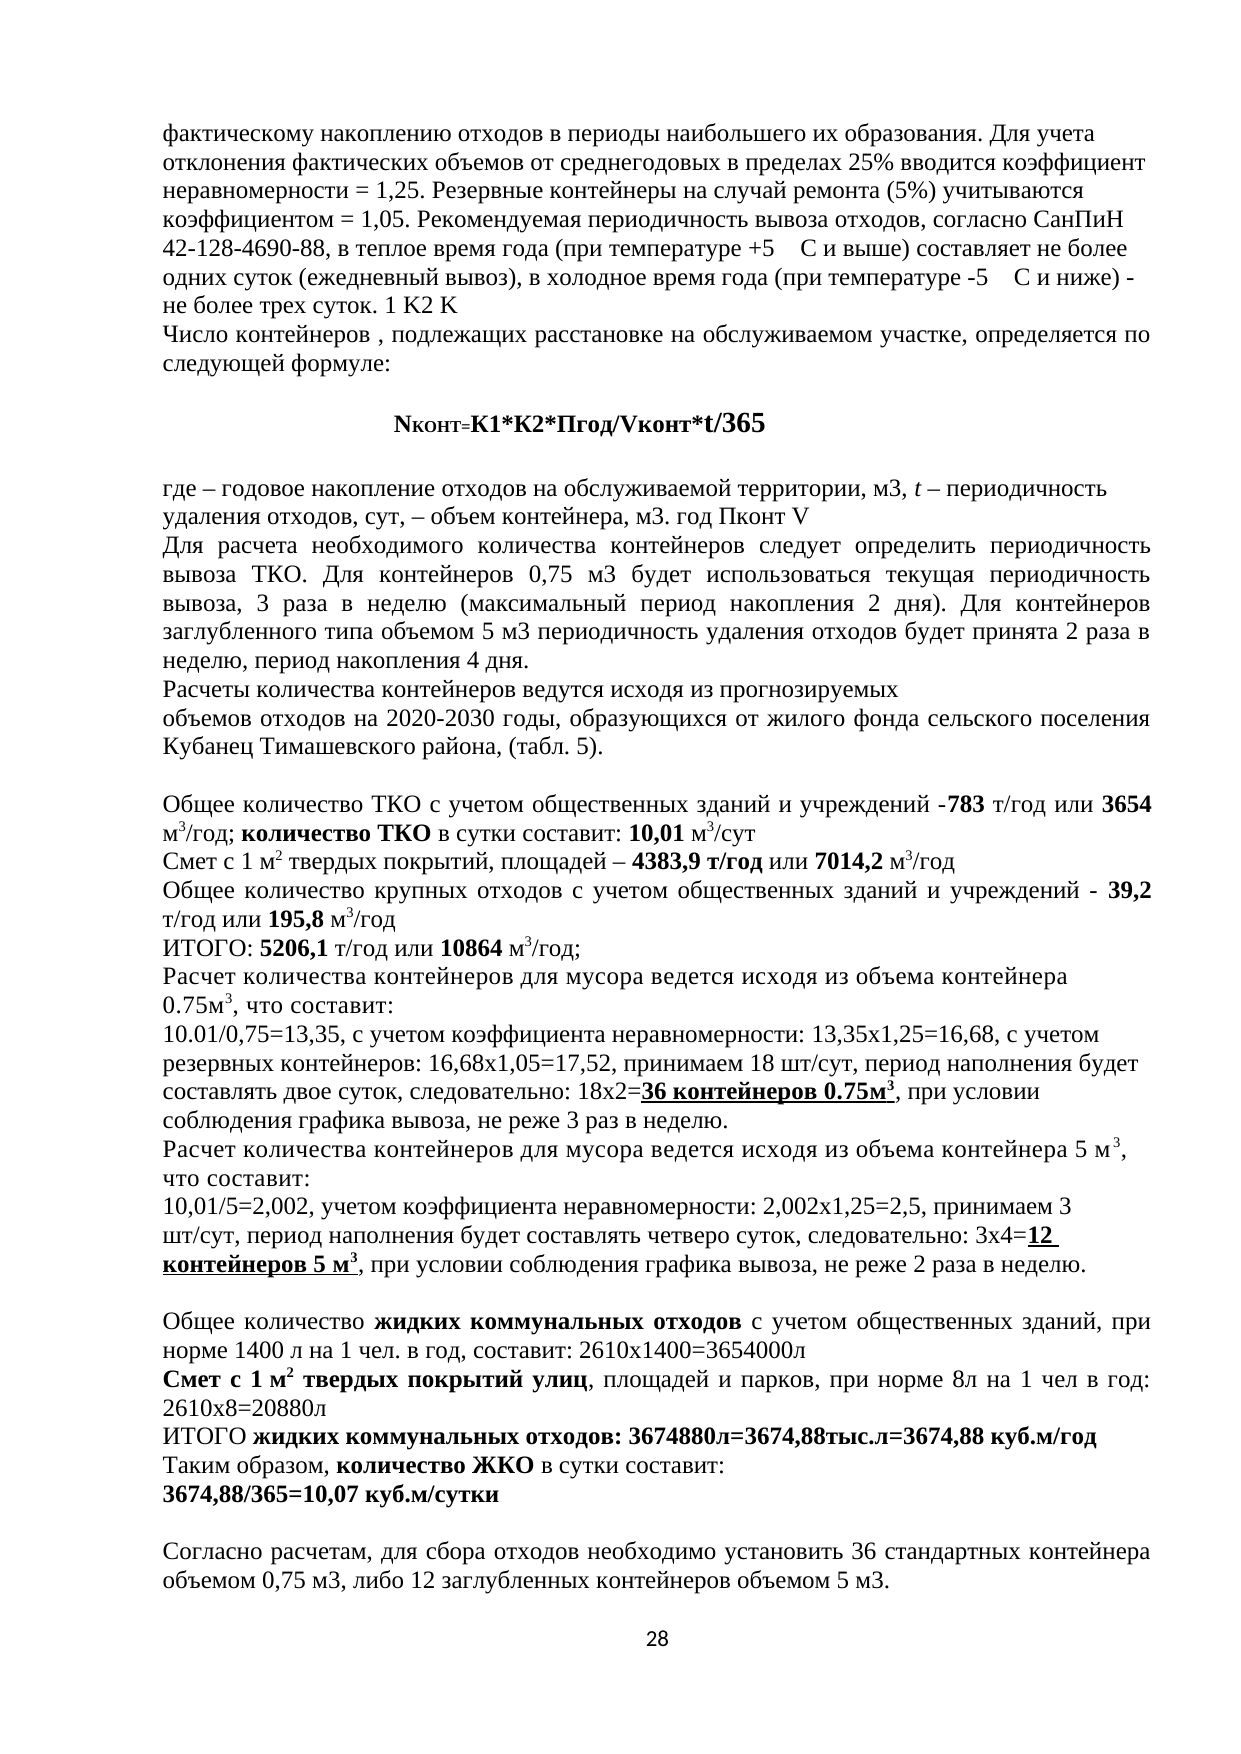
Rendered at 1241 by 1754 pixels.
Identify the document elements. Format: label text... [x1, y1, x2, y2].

text Расчеты количества контейнеров ведутся исходя из прогнозируемых [162, 674, 1152, 703]
text Смет с 1 м2 твердых покрытий, площадей – 4383,9 т/год или 7014,2 м3/год [162, 846, 1152, 875]
text 3674,88/365=10,07 куб.м/сутки [162, 1479, 1152, 1508]
text Расчет количества контейнеров для мусора ведется исходя из объема контейнера 0.75м3, что составит: [162, 961, 1152, 1019]
text Согласно расчетам, для сбора отходов необходимо установить 36 стандартных контейнера объемом 0,75 м3, либо 12 заглубленных контейнеров объемом 5 м3. [162, 1536, 1152, 1594]
text Число контейнеров , подлежащих расстановке на обслуживаемом участке, определяется по следующей формуле: [162, 319, 1152, 377]
text Общее количество жидких коммунальных отходов с учетом общественных зданий, при норме 1400 л на 1 чел. в год, составит: 2610х1400=3654000л [162, 1306, 1152, 1364]
text 10,01/5=2,002, учетом коэффициента неравномерности: 2,002х1,25=2,5, принимаем 3 шт/сут, период наполнения будет составлять четверо суток, следовательно: 3х4=12 контейнеров 5 м3, при условии соблюдения графика вывоза, не реже 2 раза в неделю. [162, 1191, 1152, 1278]
text Для расчета необходимого количества контейнеров следует определить периодичность вывоза ТКО. Для контейнеров 0,75 м3 будет использоваться текущая периодичность вывоза, 3 раза в неделю (максимальный период накопления 2 дня). Для контейнеров заглубленного типа объемом 5 м3 периодичность удаления отходов будет принята 2 раза в неделю, период накопления 4 дня. [162, 530, 1152, 674]
text объемов отходов на 2020-2030 годы, образующихся от жилого фонда сельского поселения Кубанец Тимашевского района, (табл. 5). [162, 703, 1152, 760]
text где – годовое накопление отходов на обслуживаемой территории, м3, t – периодичность удаления отходов, сут, – объем контейнера, м3. год Пконт V [162, 473, 1152, 530]
text NКОНТ=К1*К2*Пгод/Vконт*t/365 [162, 406, 1152, 439]
text Общее количество ТКО с учетом общественных зданий и учреждений -783 т/год или 3654 м3/год; количество ТКО в сутки составит: 10,01 м3/сут [162, 789, 1152, 846]
text Расчет количества контейнеров для мусора ведется исходя из объема контейнера 5 м3, что составит: [162, 1134, 1152, 1191]
text Общее количество крупных отходов с учетом общественных зданий и учреждений - 39,2 т/год или 195,8 м3/год [162, 875, 1152, 933]
text Смет с 1 м2 твердых покрытий улиц, площадей и парков, при норме 8л на 1 чел в год: 2610х8=20880л [162, 1364, 1152, 1421]
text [162, 118, 1152, 319]
text ИТОГО: 5206,1 т/год или 10864 м3/год; [162, 933, 1152, 961]
text Таким образом, количество ЖКО в сутки составит: [162, 1450, 1152, 1479]
text ИТОГО жидких коммунальных отходов: 3674880л=3674,88тыс.л=3674,88 куб.м/год [162, 1421, 1152, 1450]
text 10.01/0,75=13,35, с учетом коэффициента неравномерности: 13,35х1,25=16,68, с учетом резервных контейнеров: 16,68х1,05=17,52, принимаем 18 шт/сут, период наполнения будет составлять двое суток, следовательно: 18х2=36 контейнеров 0.75м3, при условии соблюдения графика вывоза, не реже 3 раз в неделю. [162, 1019, 1152, 1134]
